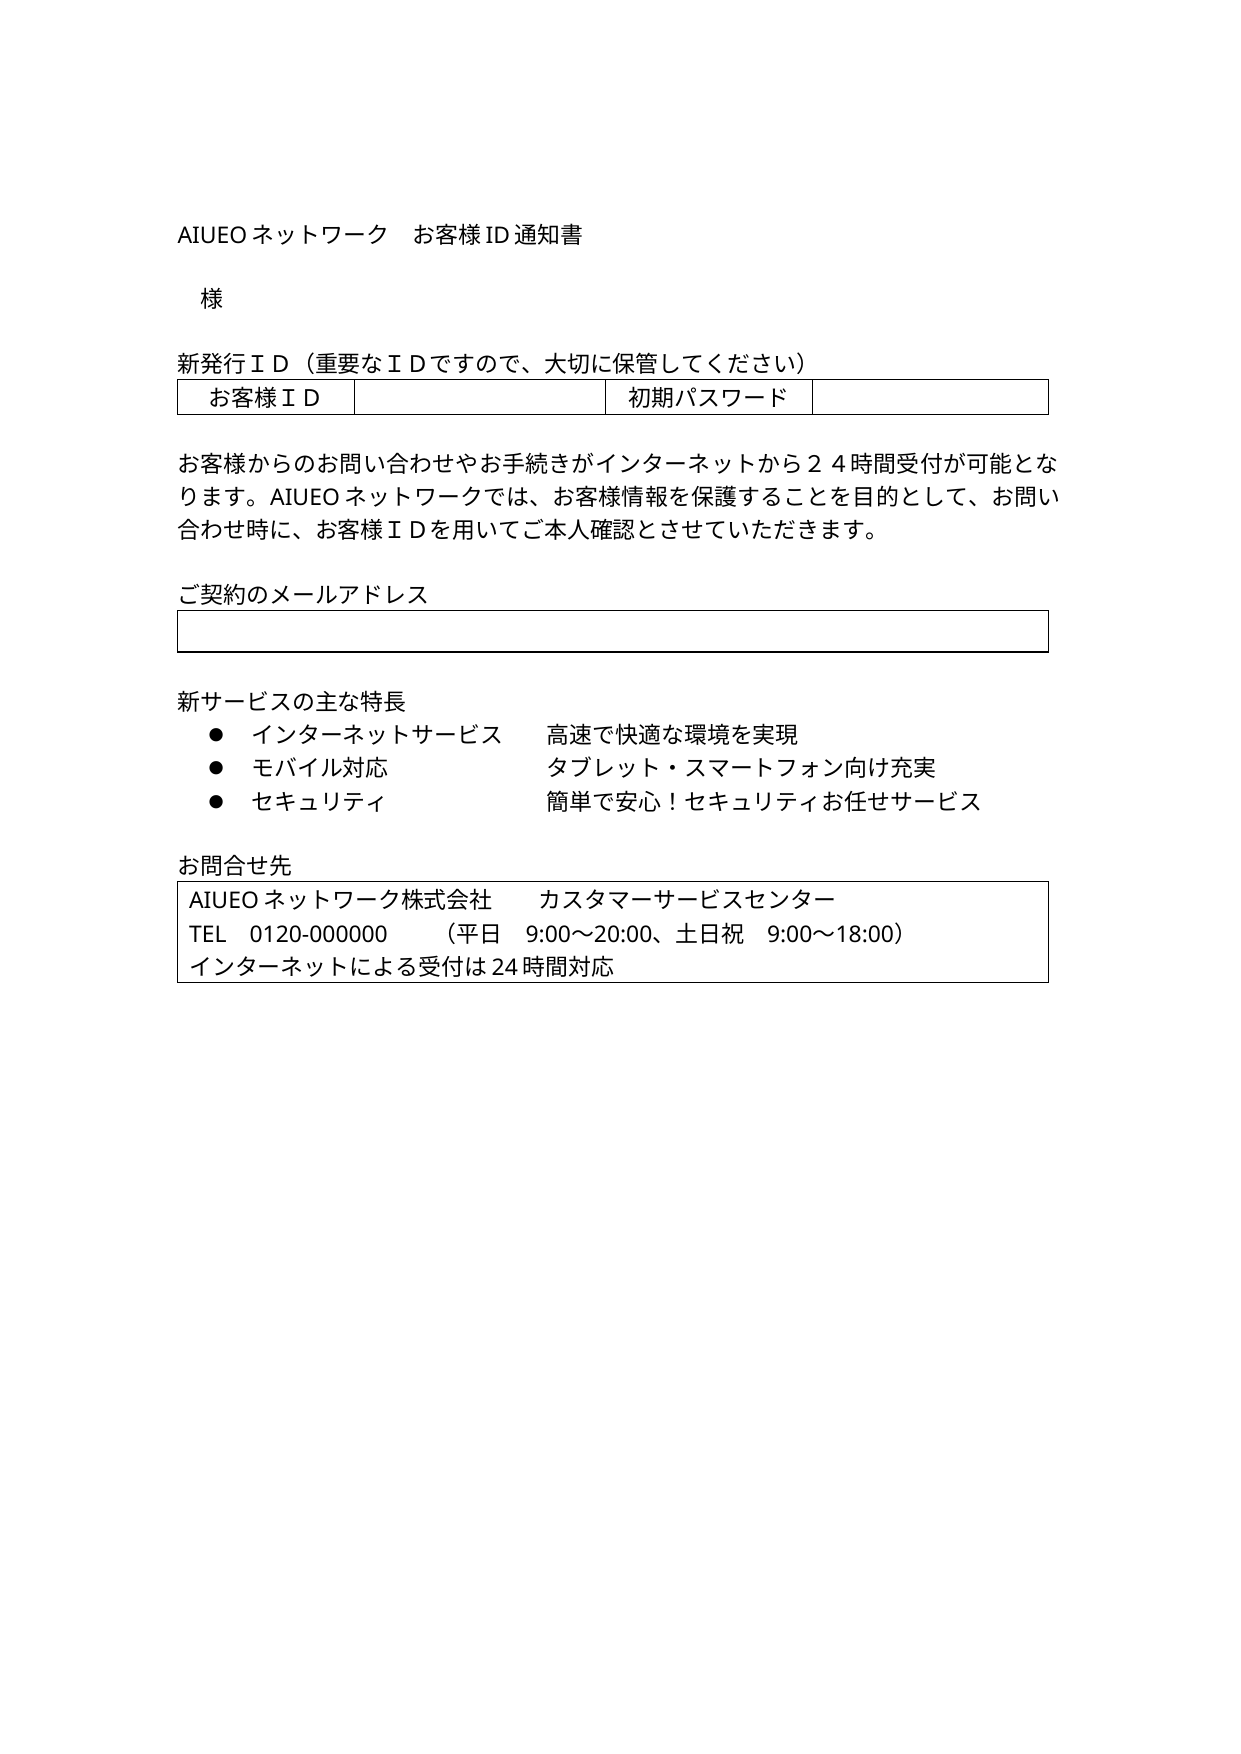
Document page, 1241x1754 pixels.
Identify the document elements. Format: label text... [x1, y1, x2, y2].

text ご契約のメールアドレス [177, 577, 1063, 610]
table_header [178, 611, 1048, 651]
text 様 [177, 281, 1063, 314]
table_header AIUEOネットワーク株式会社 カスタマーサービスセンター TEL 0120-000000 （平日 9:00～20:00、土日祝 9:00～18:00） インターネットによる受付は24時間対応 [178, 882, 1048, 982]
list インターネットサービス 高速で快適な環境を実現 [207, 717, 1063, 750]
table_header [813, 380, 1048, 413]
text 新サービスの主な特長 [177, 684, 1063, 717]
table_header [355, 380, 605, 413]
text 新発行ＩＤ（重要なＩＤですので、大切に保管してください） [177, 346, 1063, 379]
text お問合せ先 [177, 848, 1063, 881]
list セキュリティ 簡単で安心！セキュリティお任せサービス [207, 783, 1063, 817]
text AIUEOネットワーク お客様ID通知書 [177, 217, 1063, 250]
list モバイル対応 タブレット・スマートフォン向け充実 [207, 750, 1063, 783]
text お客様からのお問い合わせやお手続きがインターネットから２４時間受付が可能となります。AIUEOネットワークでは、お客様情報を保護することを目的として、お問い合わせ時に、お客様ＩＤを用いてご本人確認とさせていただきます。 [177, 446, 1063, 546]
table_header 初期パスワード [606, 380, 812, 413]
table_header お客様ＩＤ [178, 380, 354, 413]
